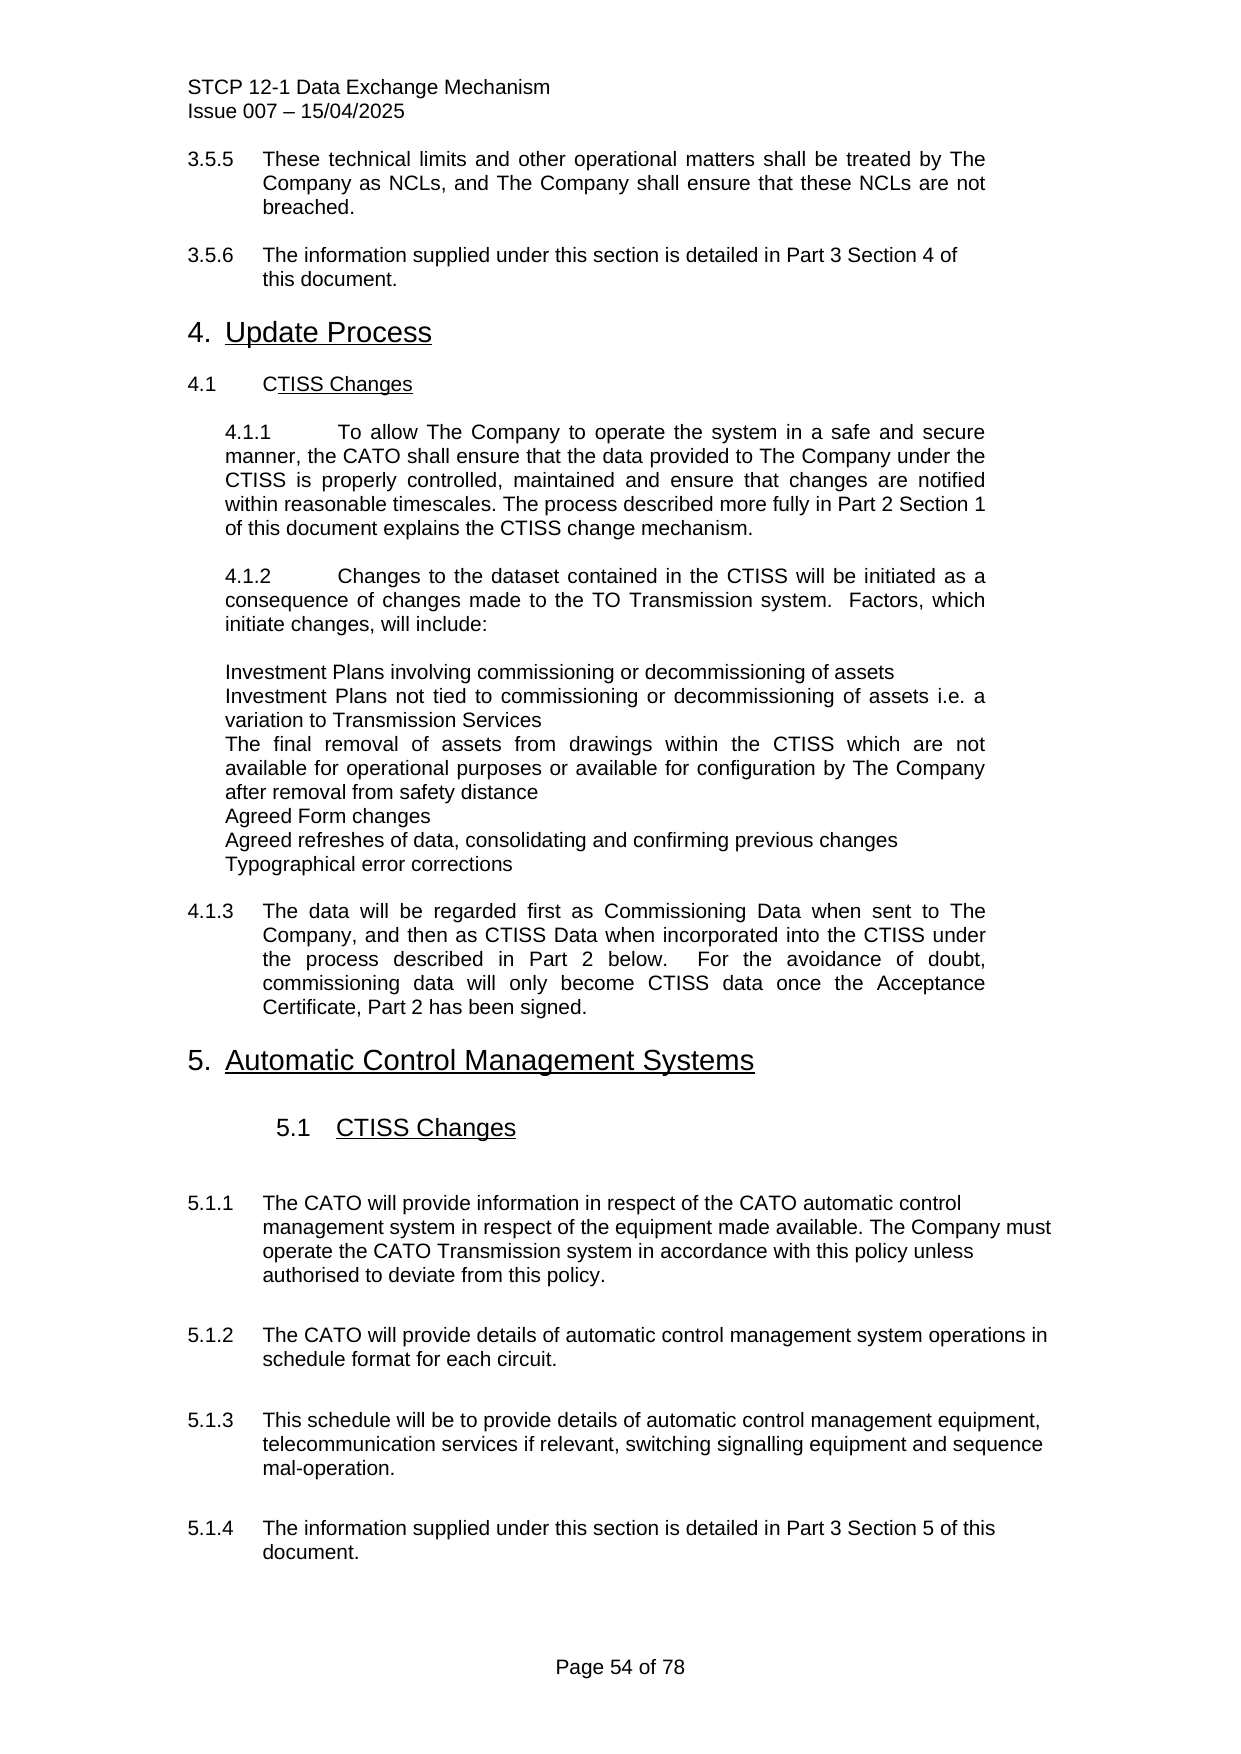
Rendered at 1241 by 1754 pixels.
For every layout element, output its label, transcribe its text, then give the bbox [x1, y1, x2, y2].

text The final removal of assets from drawings within the CTISS which are not available for operational purposes or available for configuration by The Company after removal from safety distance [225, 732, 987, 803]
list The CATO will provide information in respect of the CATO automatic control management system in respect of the equipment made available. The Company must operate the CATO Transmission system in accordance with this policy unless authorised to deviate from this policy. [187, 1191, 1053, 1287]
text 4.1.2 Changes to the dataset contained in the CTISS will be initiated as a consequence of changes made to the TO Transmission system. Factors, which initiate changes, will include: [225, 564, 987, 636]
text Investment Plans not tied to commissioning or decommissioning of assets i.e. a variation to Transmission Services [225, 684, 987, 732]
list Update Process [187, 315, 987, 348]
list This schedule will be to provide details of automatic control management equipment, telecommunication services if relevant, switching signalling equipment and sequence mal-operation. [187, 1407, 1053, 1479]
text Investment Plans involving commissioning or decommissioning of assets [225, 660, 987, 684]
text 4.1 CTISS Changes [187, 372, 987, 396]
list CTISS Changes [276, 1113, 1053, 1142]
list The CATO will provide details of automatic control management system operations in schedule format for each circuit. [187, 1323, 1053, 1371]
text Agreed refreshes of data, consolidating and confirming previous changes [225, 827, 987, 851]
text Agreed Form changes [225, 803, 987, 827]
list Automatic Control Management Systems [187, 1043, 986, 1077]
text Typographical error corrections [225, 851, 987, 875]
text 4.1.1 To allow The Company to operate the system in a safe and secure manner, the CATO shall ensure that the data provided to The Company under the CTISS is properly controlled, maintained and ensure that changes are notified within reasonable timescales. The process described more fully in Part 2 Section 1 of this document explains the CTISS change mechanism. [225, 420, 987, 540]
text 3.5.5 These technical limits and other operational matters shall be treated by The Company as NCLs, and The Company shall ensure that these NCLs are not breached. [187, 147, 987, 219]
text 3.5.6 The information supplied under this section is detailed in Part 3 Section 4 of this document. [187, 243, 987, 291]
text 4.1.3 The data will be regarded first as Commissioning Data when sent to The Company, and then as CTISS Data when incorporated into the CTISS under the process described in Part 2 below. For the avoidance of doubt, commissioning data will only become CTISS data once the Acceptance Certificate, Part 2 has been signed. [187, 899, 987, 1019]
list The information supplied under this section is detailed in Part 3 Section 5 of this document. [187, 1516, 1053, 1564]
